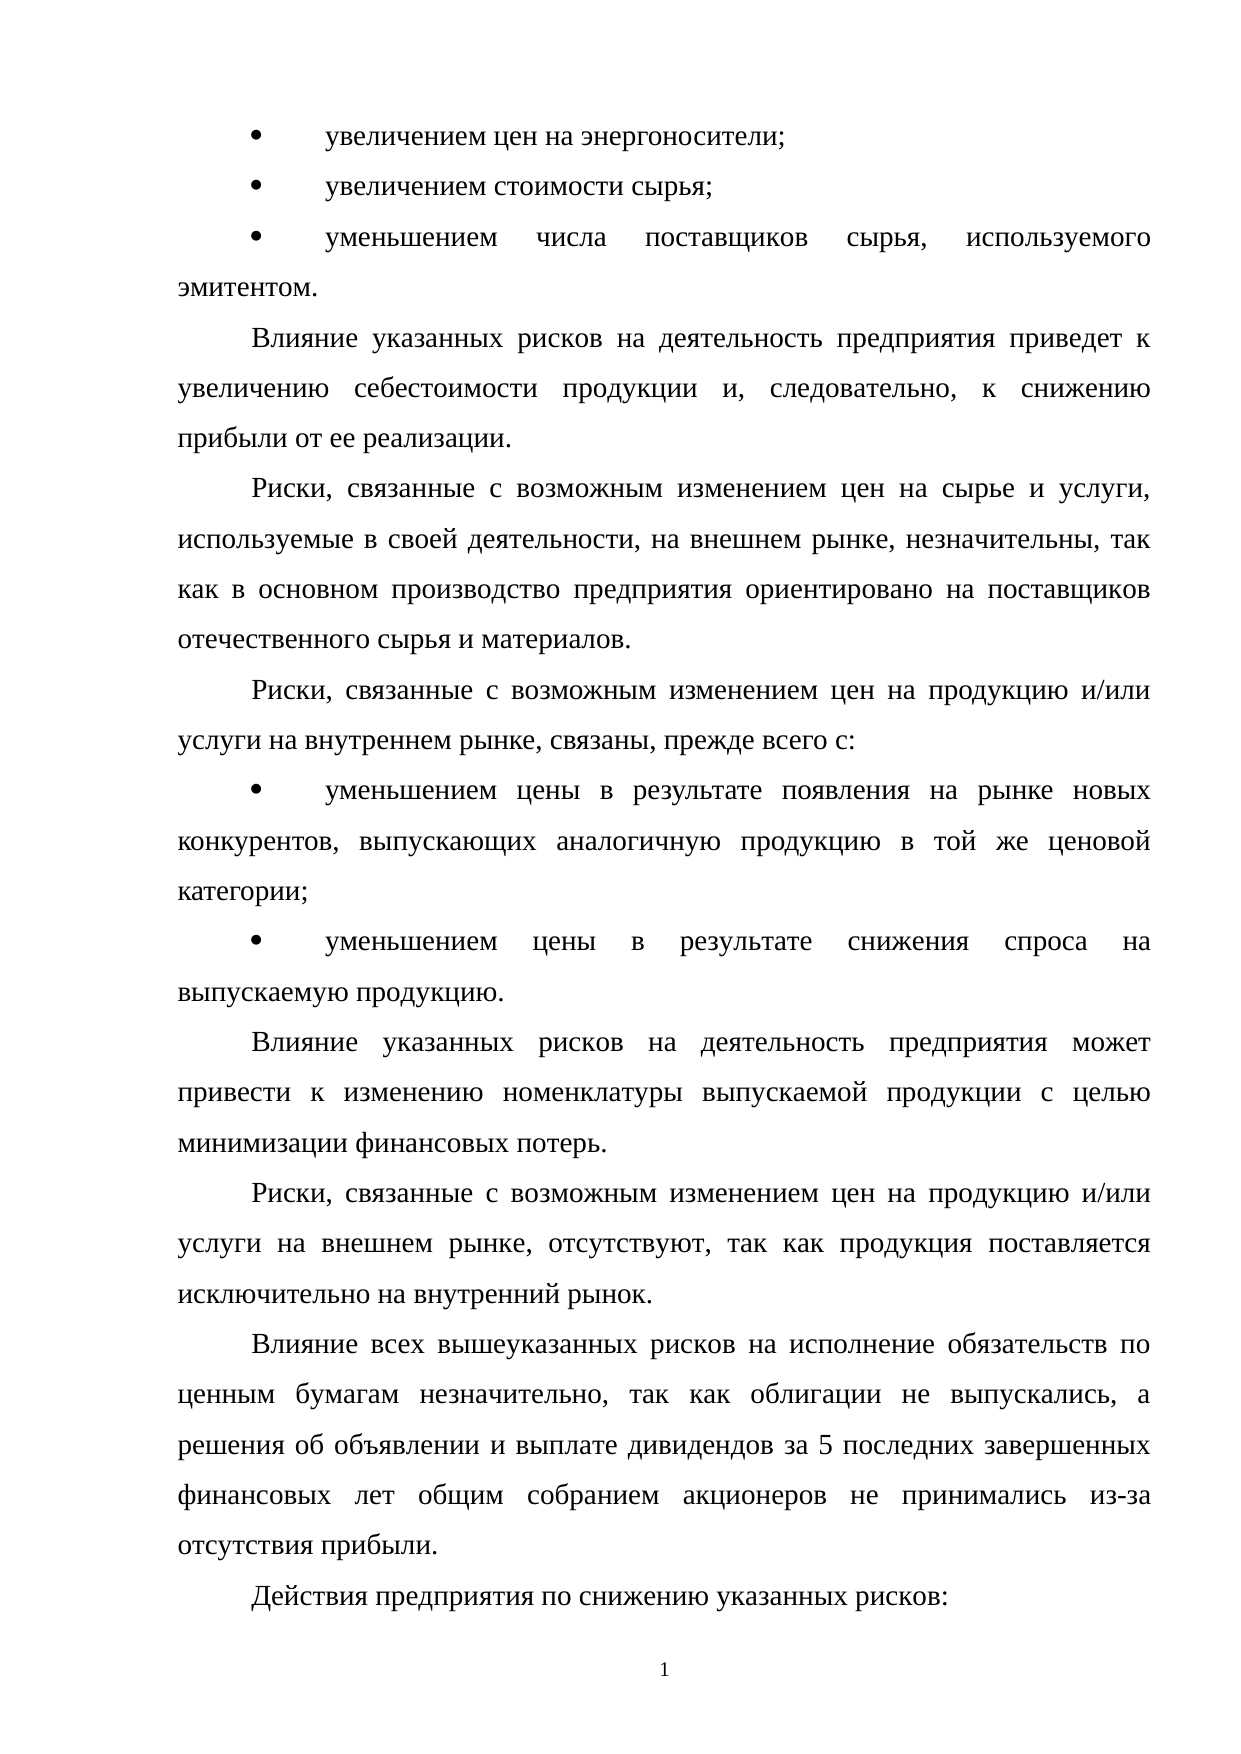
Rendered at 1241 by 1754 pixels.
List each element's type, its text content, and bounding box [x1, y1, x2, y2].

list уменьшением числа поставщиков сырья, используемого эмитентом. [177, 219, 1152, 303]
text Влияние указанных рисков на деятельность предприятия может привести к изменению номенклатуры выпускаемой продукции с целью минимизации финансовых потерь. [177, 1024, 1152, 1158]
text Влияние всех вышеуказанных рисков на исполнение обязательств по ценным бумагам незначительно, так как облигации не выпускались, а решения об объявлении и выплате дивидендов за 5 последних завершенных финансовых лет общим собранием акционеров не принимались из-за отсутствия прибыли. [177, 1326, 1152, 1561]
subtitle увеличением цен на энергоносители; [177, 118, 1152, 152]
text Риски, связанные с возможным изменением цен на сырье и услуги, используемые в своей деятельности, на внешнем рынке, незначительны, так как в основном производство предприятия ориентировано на поставщиков отечественного сырья и материалов. [177, 471, 1152, 655]
text Влияние указанных рисков на деятельность предприятия приведет к увеличению себестоимости продукции и, следовательно, к снижению прибыли от ее реализации. [177, 320, 1152, 454]
subtitle Риски, связанные с возможным изменением цен на продукцию и/или услуги на внутреннем рынке, связаны, прежде всего с: [177, 672, 1152, 756]
text Риски, связанные с возможным изменением цен на продукцию и/или услуги на внешнем рынке, отсутствуют, так как продукция поставляется исключительно на внутренний рынок. [177, 1175, 1152, 1309]
list уменьшением цены в результате снижения спроса на выпускаемую продукцию. [177, 923, 1152, 1007]
list увеличением стоимости сырья; [177, 168, 1152, 202]
text Действия предприятия по снижению указанных рисков: [177, 1578, 1152, 1611]
subtitle уменьшением цены в результате появления на рынке новых конкурентов, выпускающих аналогичную продукцию в той же ценовой категории; [177, 772, 1152, 907]
